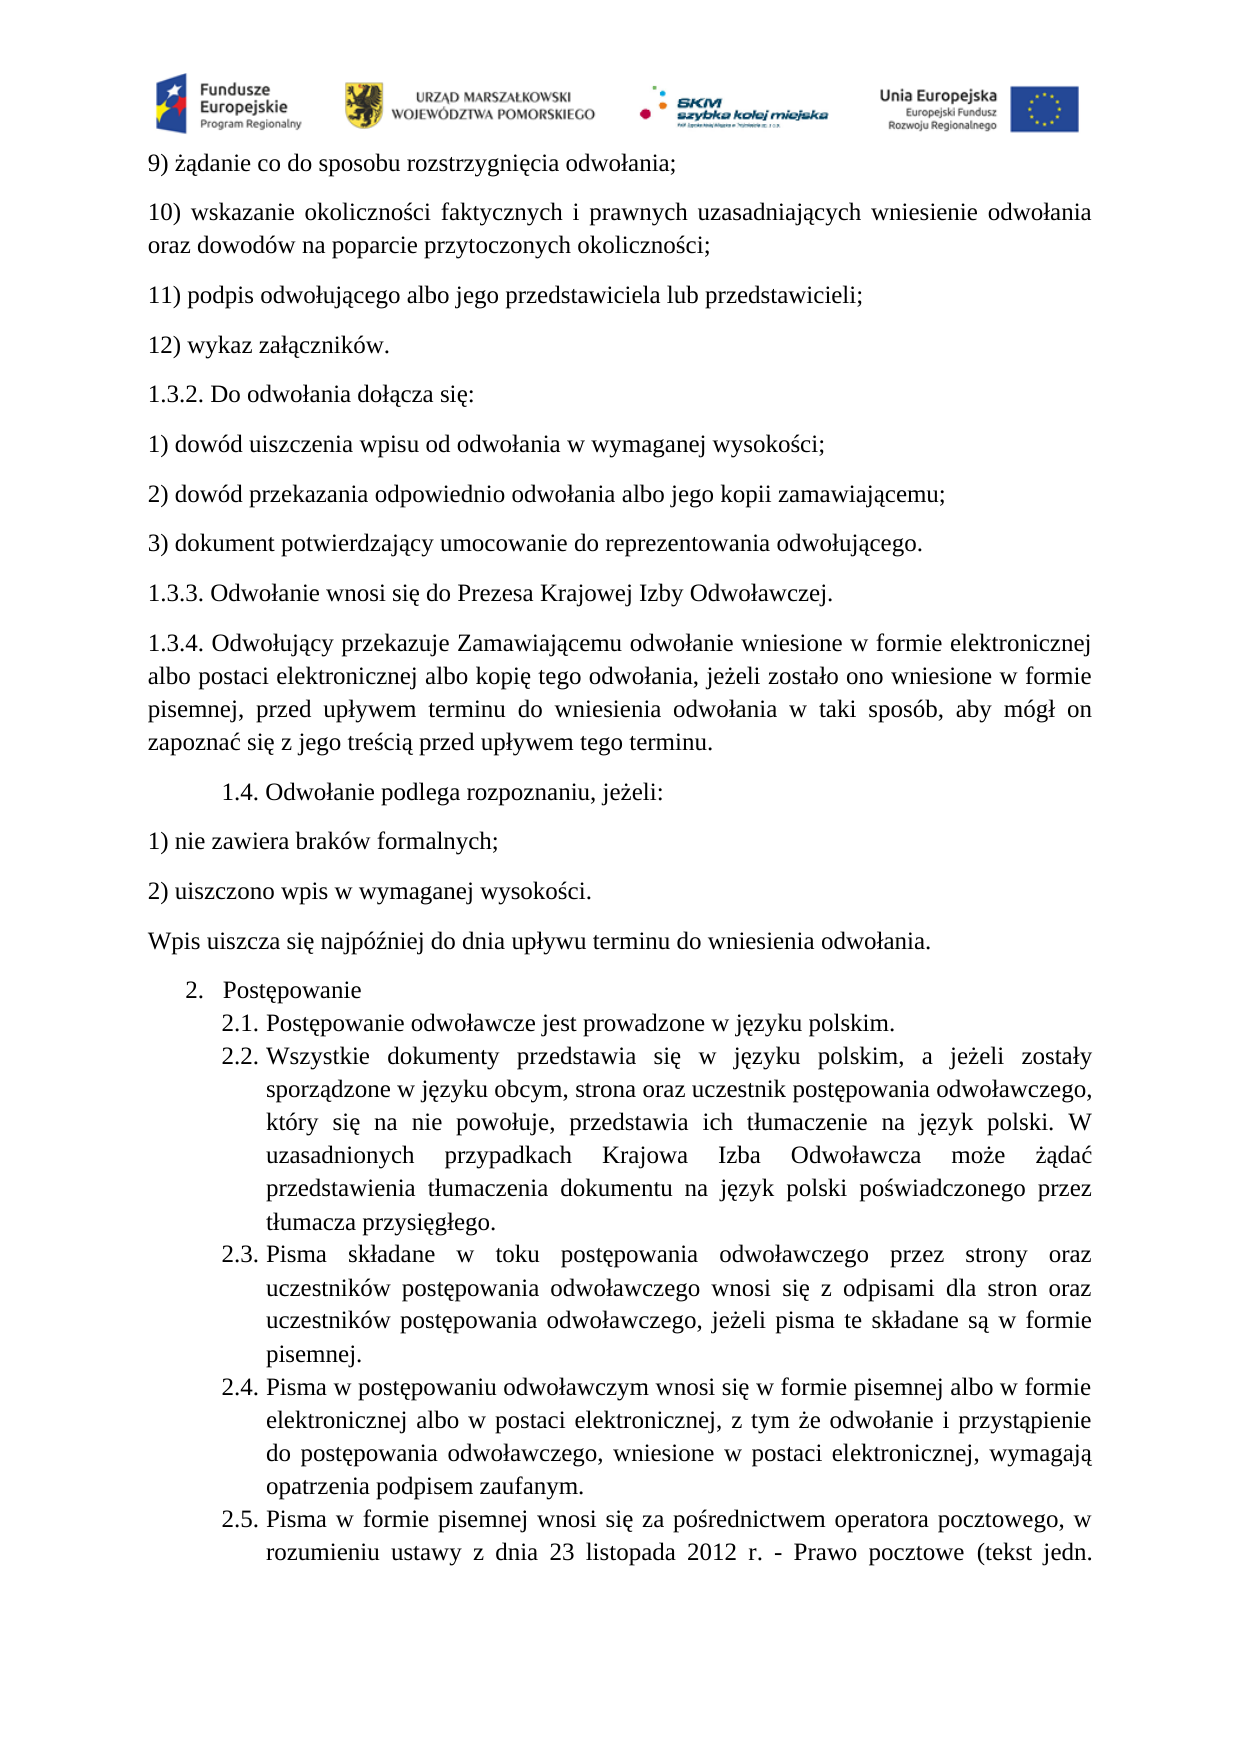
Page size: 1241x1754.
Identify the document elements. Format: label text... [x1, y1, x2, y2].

text 2) dowód przekazania odpowiednio odwołania albo jego kopii zamawiającemu; [148, 479, 1093, 508]
list Postępowanie odwoławcze jest prowadzone w języku polskim. [221, 1008, 1093, 1037]
list Pisma składane w toku postępowania odwoławczego przez strony oraz uczestników postępowania odwoławczego wnosi się z odpisami dla stron oraz uczestników postępowania odwoławczego, jeżeli pisma te składane są w formie pisemnej. [221, 1239, 1093, 1367]
text 9) żądanie co do sposobu rozstrzygnięcia odwołania; [148, 148, 1093, 176]
text 1.3.4. Odwołujący przekazuje Zamawiającemu odwołanie wniesione w formie elektronicznej albo postaci elektronicznej albo kopię tego odwołania, jeżeli zostało ono wniesione w formie pisemnej, przed upływem terminu do wniesienia odwołania w taki sposób, aby mógł on zapoznać się z jego treścią przed upływem tego terminu. [148, 628, 1093, 756]
text 1.3.3. Odwołanie wnosi się do Prezesa Krajowej Izby Odwoławczej. [148, 578, 1093, 607]
list Wszystkie dokumenty przedstawia się w języku polskim, a jeżeli zostały sporządzone w języku obcym, strona oraz uczestnik postępowania odwoławczego, który się na nie powołuje, przedstawia ich tłumaczenie na język polski. W uzasadnionych przypadkach Krajowa Izba Odwoławcza może żądać przedstawienia tłumaczenia dokumentu na język polski poświadczonego przez tłumacza przysięgłego. [221, 1041, 1093, 1235]
text Wpis uiszcza się najpóźniej do dnia upływu terminu do wniesienia odwołania. [148, 926, 1093, 954]
text 1.3.2. Do odwołania dołącza się: [148, 379, 1093, 408]
text 1.4. Odwołanie podlega rozpoznaniu, jeżeli: [221, 777, 1093, 805]
text 1) dowód uiszczenia wpisu od odwołania w wymaganej wysokości; [148, 429, 1093, 458]
text 10) wskazanie okoliczności faktycznych i prawnych uzasadniających wniesienie odwołania oraz dowodów na poparcie przytoczonych okoliczności; [148, 197, 1093, 259]
picture [147, 73, 1093, 148]
list Pisma w postępowaniu odwoławczym wnosi się w formie pisemnej albo w formie elektronicznej albo w postaci elektronicznej, z tym że odwołanie i przystąpienie do postępowania odwoławczego, wniesione w postaci elektronicznej, wymagają opatrzenia podpisem zaufanym. [221, 1372, 1093, 1499]
text 1) nie zawiera braków formalnych; [148, 826, 1093, 855]
text 11) podpis odwołującego albo jego przedstawiciela lub przedstawicieli; [148, 280, 1093, 309]
list Postępowanie [185, 975, 1093, 1004]
text 12) wykaz załączników. [148, 330, 1093, 358]
text 3) dokument potwierdzający umocowanie do reprezentowania odwołującego. [148, 528, 1093, 557]
text 2) uiszczono wpis w wymaganej wysokości. [148, 876, 1093, 905]
